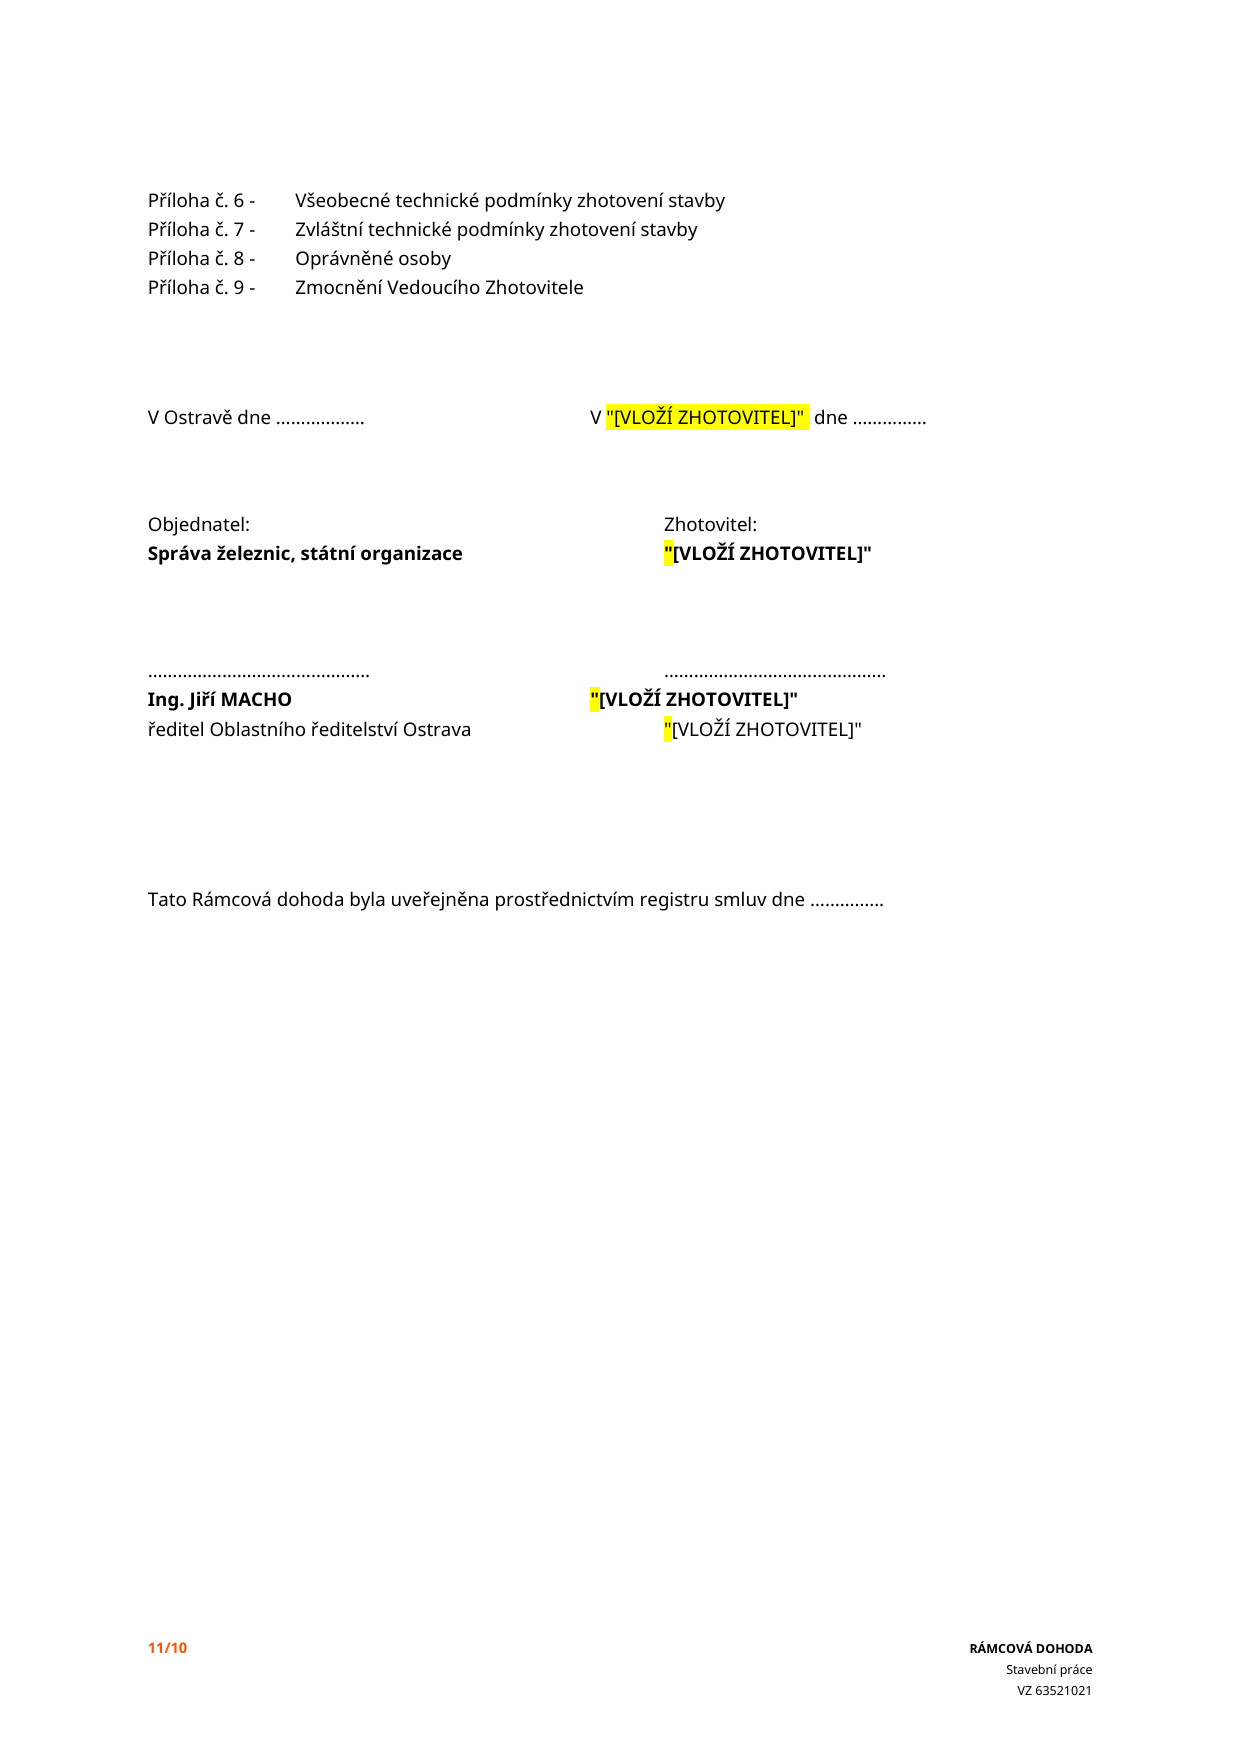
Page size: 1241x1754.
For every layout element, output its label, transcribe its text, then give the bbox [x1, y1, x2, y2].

text Správa železnic, státní organizace [148, 540, 664, 566]
text Příloha č. 8 - Oprávněné osoby [148, 245, 1095, 271]
text V Ostravě dne ……………… V dne …………… [148, 404, 606, 430]
text Ing. Jiří MACHO [599, 687, 1093, 712]
text Příloha č. 7 - Zvláštní technické podmínky zhotovení stavby [148, 216, 1095, 242]
text ředitel Oblastního ředitelství Ostrava [672, 716, 1093, 742]
text V Ostravě dne ……………… V dne …………… [809, 404, 1093, 430]
text Tato Rámcová dohoda byla uveřejněna prostřednictvím registru smluv dne …………… [148, 886, 1093, 912]
text Správa železnic, státní organizace [673, 540, 1093, 566]
text Příloha č. 9 - Zmocnění Vedoucího Zhotovitele [148, 275, 1095, 300]
text Příloha č. 6 - Všeobecné technické podmínky zhotovení stavby [148, 187, 1095, 212]
text ředitel Oblastního ředitelství Ostrava [148, 716, 664, 742]
text Ing. Jiří MACHO [148, 687, 590, 712]
text ……………………………………… ……………………………………… [148, 657, 1093, 683]
text Objednatel: Zhotovitel: [148, 511, 1093, 537]
